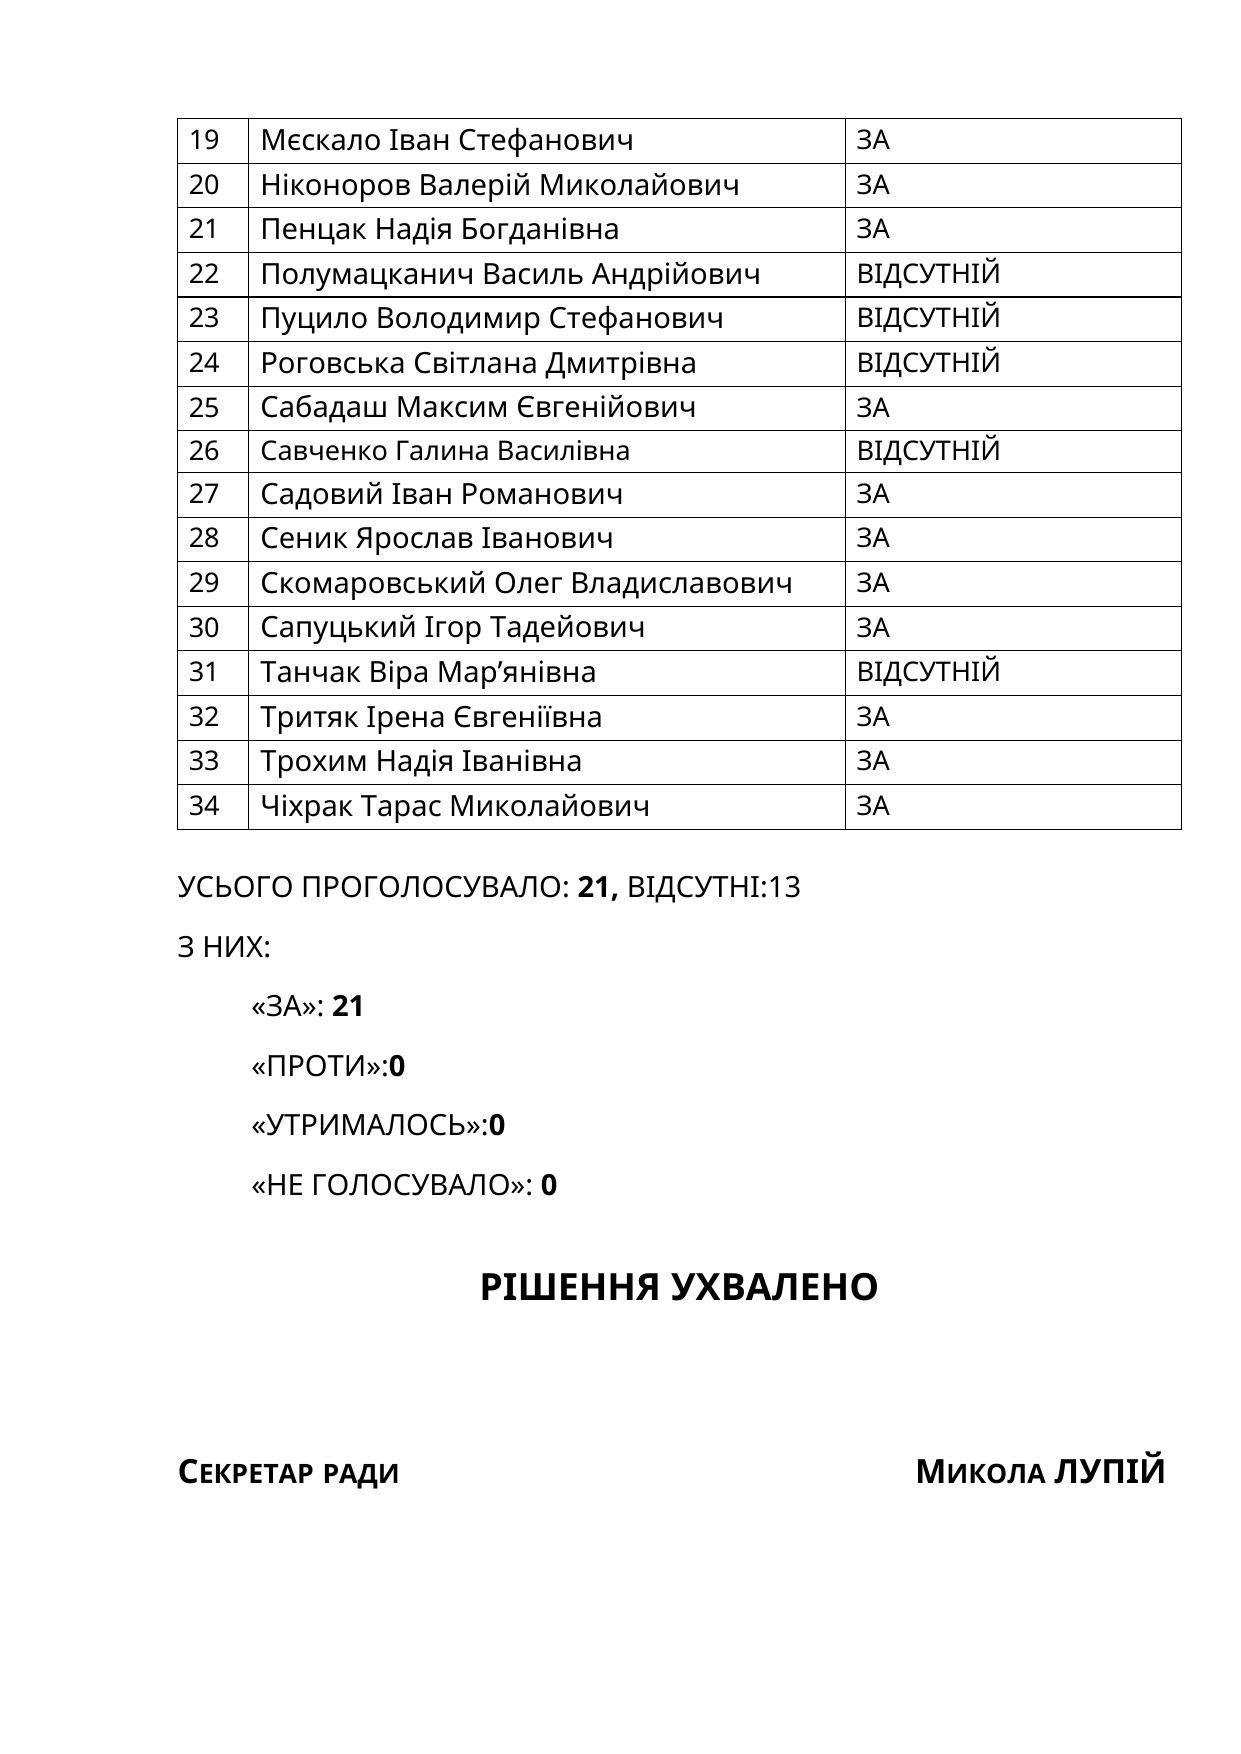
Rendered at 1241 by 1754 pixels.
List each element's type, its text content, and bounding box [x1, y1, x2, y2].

table_cell Трохим Надія Іванівна [249, 741, 845, 784]
table_cell Полумацканич Василь Андрійович [249, 253, 845, 296]
table_cell Скомаровський Олег Владиславович [249, 562, 845, 606]
table_cell Сапуцький Ігор Тадейович [249, 607, 845, 650]
table_cell 29 [178, 562, 248, 606]
table_cell 24 [178, 342, 248, 386]
table_cell 28 [178, 518, 248, 561]
table_cell ЗА [846, 119, 1181, 163]
table_cell ВІДСУТНІЙ [846, 431, 1181, 472]
table_cell 30 [178, 607, 248, 650]
table_cell ЗА [846, 696, 1181, 739]
table_cell Садовий Іван Романович [249, 473, 845, 517]
text «ПРОТИ»:0 [177, 1045, 1181, 1085]
table_cell 34 [178, 785, 248, 829]
table_cell Пуцило Володимир Стефанович [249, 298, 845, 341]
table_cell Сеник Ярослав Іванович [249, 518, 845, 561]
table_cell Роговська Світлана Дмитрівна [249, 342, 845, 386]
table_cell Ніконоров Валерій Миколайович [249, 164, 845, 207]
table_cell 26 [178, 431, 248, 472]
table_cell ЗА [846, 473, 1181, 517]
table_cell Мєскало Іван Стефанович [249, 119, 845, 163]
table_cell ЗА [846, 518, 1181, 561]
table_cell Сабадаш Максим Євгенійович [249, 387, 845, 430]
table_cell Танчак Віра Мар’янівна [249, 651, 845, 695]
table_cell ЗА [846, 607, 1181, 650]
text З НИХ: [177, 926, 1181, 966]
table_cell Тритяк Ірена Євгеніївна [249, 696, 845, 739]
table_cell 32 [178, 696, 248, 739]
table_cell ЗА [846, 387, 1181, 430]
table_cell Чіхрак Тарас Миколайович [249, 785, 845, 829]
table_cell Пенцак Надія Богданівна [249, 208, 845, 252]
table_cell ЗА [846, 562, 1181, 606]
text «НЕ ГОЛОСУВАЛО»: 0 [177, 1164, 1181, 1204]
table_cell Савченко Галина Василівна [249, 431, 845, 472]
table_cell 20 [178, 164, 248, 207]
table_cell ЗА [846, 164, 1181, 207]
table_cell 27 [178, 473, 248, 517]
table_cell ЗА [846, 741, 1181, 784]
table_cell ВІДСУТНІЙ [846, 651, 1181, 695]
text «УТРИМАЛОСЬ»:0 [177, 1104, 1181, 1144]
table_cell 22 [178, 253, 248, 296]
table_cell 21 [178, 208, 248, 252]
text «ЗА»: 21 [177, 986, 1181, 1025]
table_cell 31 [178, 651, 248, 695]
text Секретар ради Микола ЛУПІЙ [177, 1448, 1181, 1493]
text Усього проголосувало: 21, ВІДСУТНІ:13 [177, 867, 1181, 906]
table_cell ВІДСУТНІЙ [846, 342, 1181, 386]
table_cell ВІДСУТНІЙ [846, 298, 1181, 341]
table_cell 33 [178, 741, 248, 784]
table_cell ВІДСУТНІЙ [846, 253, 1181, 296]
table_cell 19 [178, 119, 248, 163]
table_cell 25 [178, 387, 248, 430]
text РІШЕННЯ УХВАЛЕНО [177, 1260, 1181, 1311]
table_cell 23 [178, 298, 248, 341]
table_cell ЗА [846, 785, 1181, 829]
table_cell ЗА [846, 208, 1181, 252]
